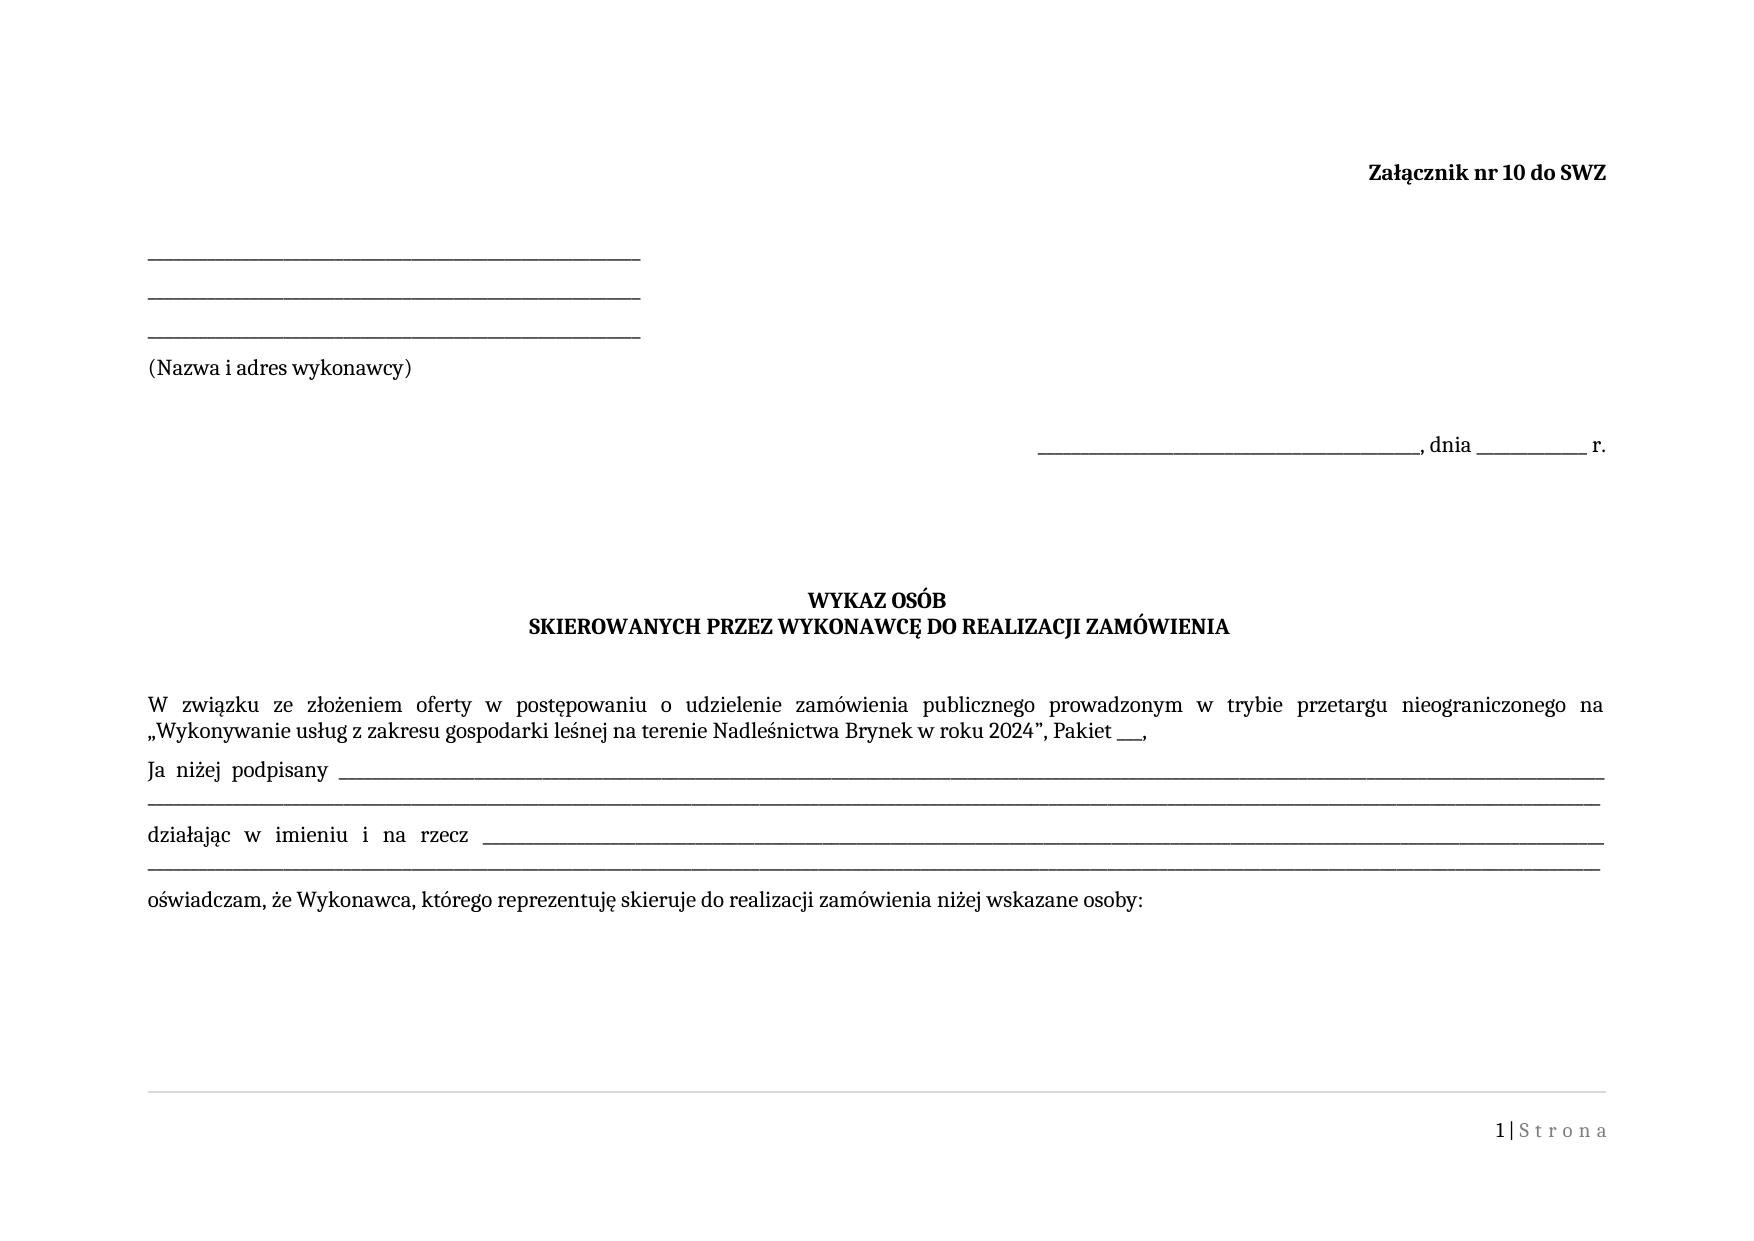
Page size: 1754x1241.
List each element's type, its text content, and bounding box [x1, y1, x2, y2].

text _____________________________________________, dnia _____________ r. [148, 432, 1606, 458]
text __________________________________________________________ [148, 277, 1606, 303]
text __________________________________________________________ [148, 316, 1606, 342]
text oświadczam, że Wykonawca, którego reprezentuję skieruje do realizacji zamówienia niżej wskazane osoby: [148, 887, 1606, 913]
text Ja niżej podpisany _____________________________________________________________________________________________________________________________________________________ ___________________________________________________________________________________________________________________________________________________________________________ [148, 757, 1606, 809]
text WYKAZ OSÓB SKIEROWANYCH PRZEZ WYKONAWCĘ DO REALIZACJI ZAMÓWIENIA [148, 587, 1606, 640]
text działając w imieniu i na rzecz ____________________________________________________________________________________________________________________________________ ___________________________________________________________________________________________________________________________________________________________________________ [148, 822, 1606, 875]
text W związku ze złożeniem oferty w postępowaniu o udzielenie zamówienia publicznego prowadzonym w trybie przetargu nieograniczonego na „Wykonywanie usług z zakresu gospodarki leśnej na terenie Nadleśnictwa Brynek w roku 2024”, Pakiet ___, [148, 692, 1606, 744]
text Załącznik nr 10 do SWZ [148, 160, 1606, 186]
text __________________________________________________________ [148, 238, 1606, 264]
text (Nazwa i adres wykonawcy) [148, 354, 1606, 381]
